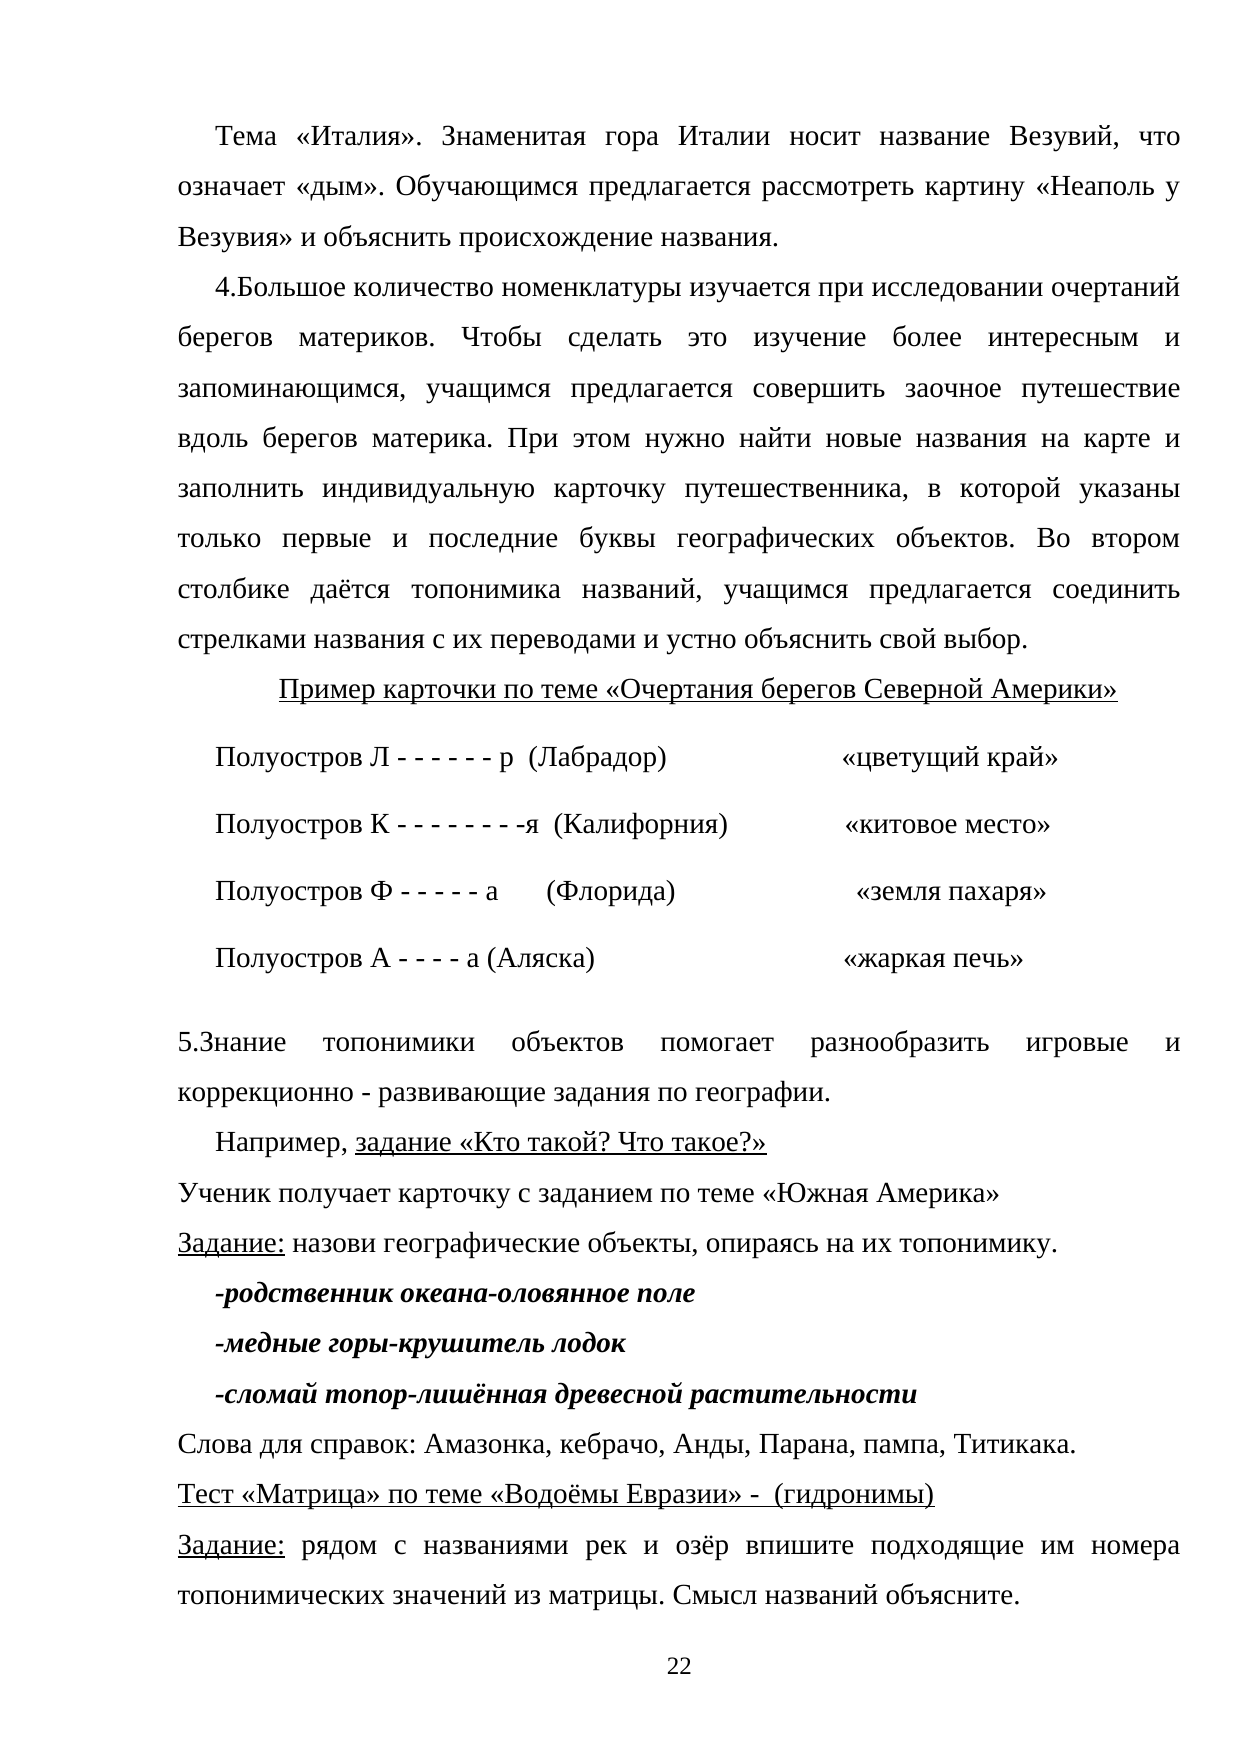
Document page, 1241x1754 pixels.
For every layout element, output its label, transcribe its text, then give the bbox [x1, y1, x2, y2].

text -медные горы-крушитель лодок [215, 1326, 1181, 1359]
text 5.Знание топонимики объектов помогает разнообразить игровые и коррекционно - развивающие задания по географии. [177, 1024, 1181, 1108]
text 4.Большое количество номенклатуры изучается при исследовании очертаний берегов материков. Чтобы сделать это изучение более интересным и запоминающимся, учащимся предлагается совершить заочное путешествие вдоль берегов материка. При этом нужно найти новые названия на карте и заполнить индивидуальную карточку путешественника, в которой указаны только первые и последние буквы географических объектов. Во втором столбике даётся топонимика названий, учащимся предлагается соединить стрелками названия с их переводами и устно объяснить свой выбор. [177, 269, 1181, 655]
text Например, задание «Кто такой? Что такое?» [215, 1124, 1181, 1158]
text Ученик получает карточку с заданием по теме «Южная Америка» [177, 1175, 1181, 1208]
text -сломай топор-лишённая древесной растительности [215, 1376, 1181, 1409]
text Тест «Матрица» по теме «Водоёмы Евразии» - (гидронимы) [177, 1477, 1181, 1510]
text Полуостров Л - - - - - - р (Лабрадор) «цветущий край» [215, 739, 1181, 772]
text -родственник океана-оловянное поле [215, 1275, 1181, 1309]
text Задание: назови географические объекты, опираясь на их топонимику. [177, 1225, 1181, 1258]
text Задание: рядом с названиями рек и озёр впишите подходящие им номера топонимических значений из матрицы. Смысл названий объясните. [177, 1527, 1181, 1611]
text Полуостров К - - - - - - - -я (Калифорния) «китовое место» [215, 806, 1181, 839]
text Слова для справок: Амазонка, кебрачо, Анды, Парана, пампа, Титикака. [177, 1426, 1181, 1460]
text Тема «Италия». Знаменитая гора Италии носит название Везувий, что означает «дым». Обучающимся предлагается рассмотреть картину «Неаполь у Везувия» и объяснить происхождение названия. [177, 118, 1181, 252]
text Пример карточки по теме «Очертания берегов Северной Америки» [215, 672, 1181, 705]
text Полуостров А - - - - а (Аляска) «жаркая печь» [215, 940, 1181, 973]
text Полуостров Ф - - - - - а (Флорида) «земля пахаря» [215, 873, 1181, 906]
